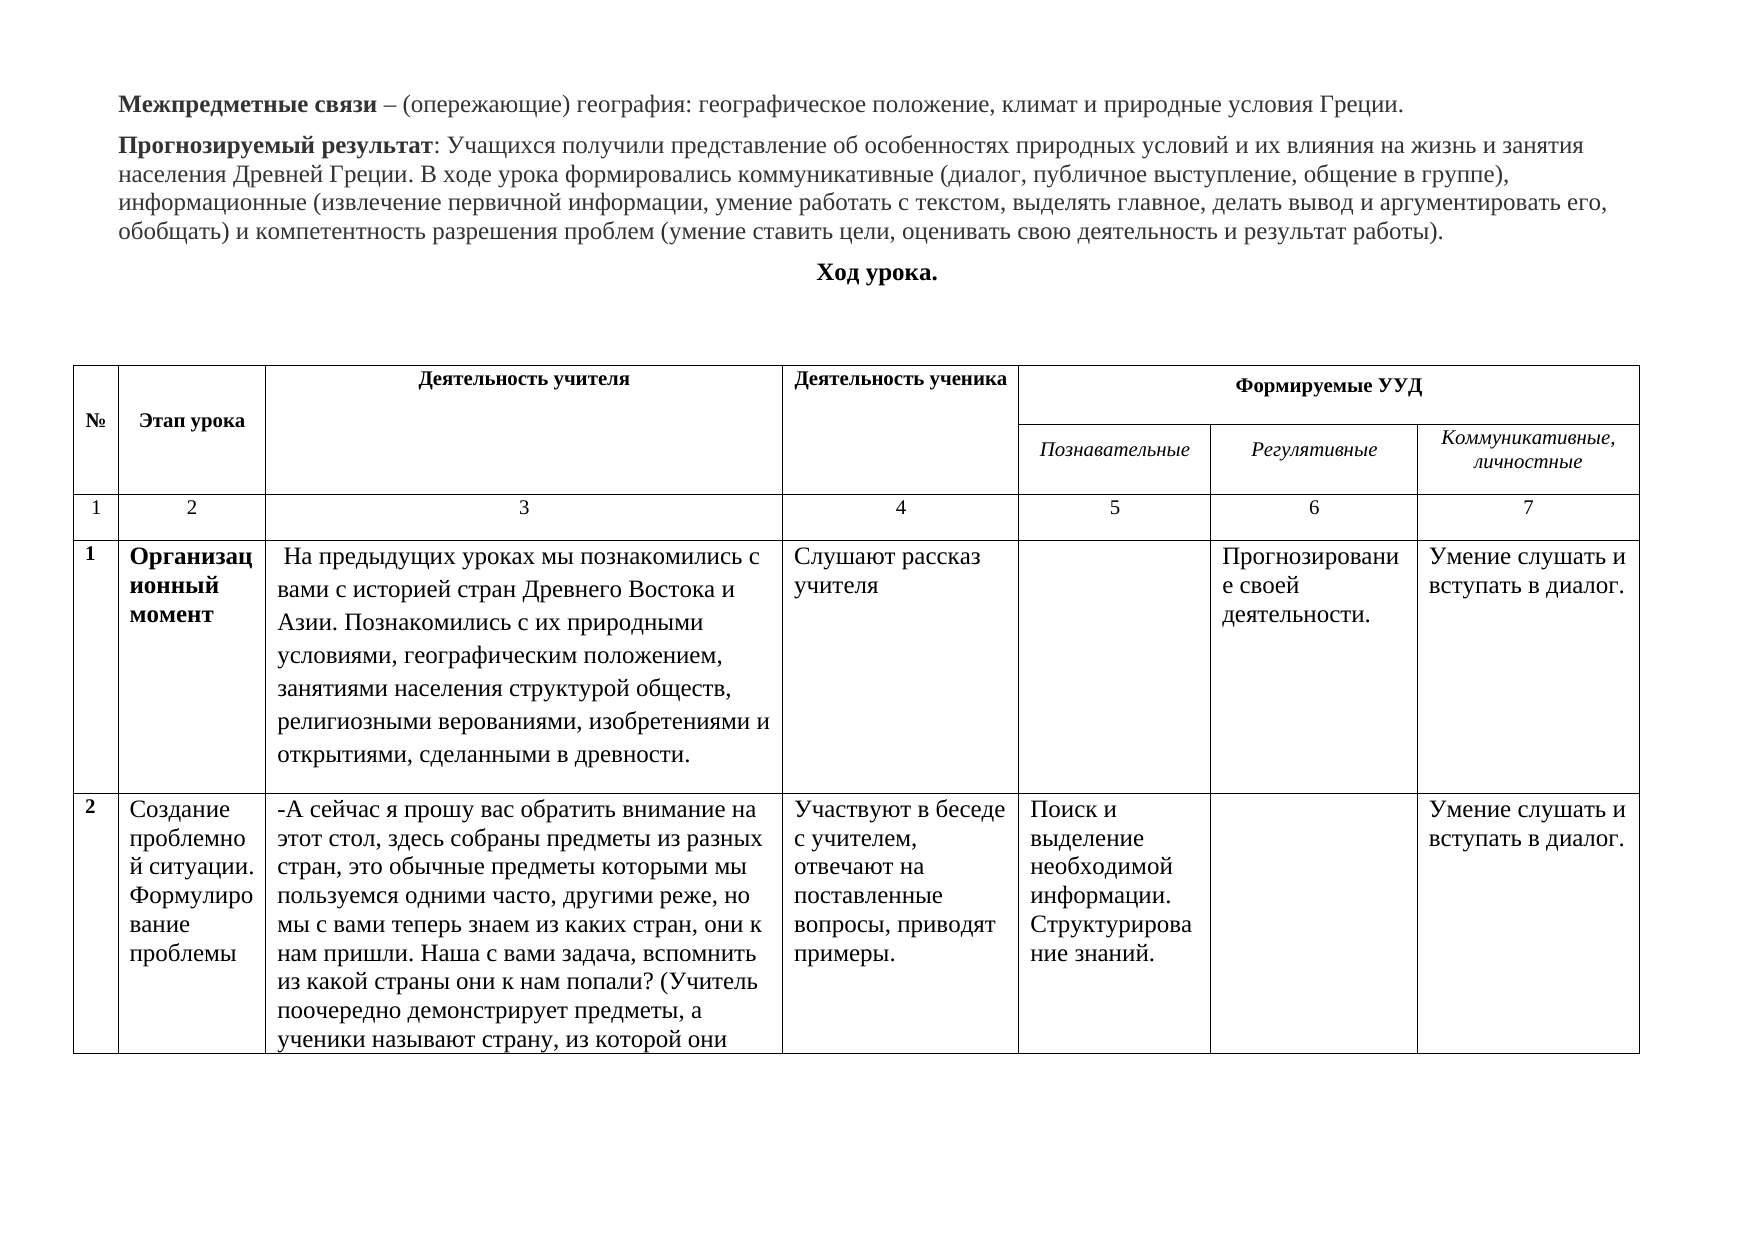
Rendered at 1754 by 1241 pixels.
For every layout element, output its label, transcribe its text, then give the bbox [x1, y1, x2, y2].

table_cell Прогнозирование своей деятельности. [1211, 541, 1417, 793]
table_cell Познавательные [1019, 425, 1210, 494]
table_cell 1 [74, 541, 118, 793]
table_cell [1211, 794, 1417, 1053]
table_cell 6 [1211, 495, 1417, 540]
table_cell 3 [266, 495, 782, 540]
table_cell 2 [74, 794, 118, 1053]
table_cell Коммуникативные, личностные [1418, 425, 1639, 494]
table_cell Умение слушать и вступать в диалог. [1418, 541, 1639, 793]
text Ход урока. [118, 257, 1636, 286]
table_cell 1 [74, 495, 118, 540]
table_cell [1418, 794, 1639, 1053]
table_cell Слушают рассказ учителя [783, 541, 1018, 793]
table_cell На предыдущих уроках мы познакомились с вами с историей стран Древнего Востока и Азии. Познакомились с их природными условиями, географическим положением, занятиями населения структурой обществ, религиозными верованиями, изобретениями и открытиями, сделанными в древности. [266, 541, 782, 793]
table_cell Регулятивные [1211, 425, 1417, 494]
table_header Формируемые УУД [1019, 366, 1639, 424]
table_cell 4 [783, 495, 1018, 540]
table_cell 2 [119, 495, 265, 540]
text Межпредметные связи – (опережающие) география: географическое положение, климат и природные условия Греции. [118, 89, 1636, 117]
table_header Деятельность учителя [266, 366, 782, 494]
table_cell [266, 794, 782, 1053]
text Прогнозируемый результат: Учащихся получили представление об особенностях природных условий и их влияния на жизнь и занятия населения Древней Греции. В ходе урока формировались коммуникативные (диалог, публичное выступление, общение в группе), информационные (извлечение первичной информации, умение работать с текстом, выделять главное, делать вывод и аргументировать его, обобщать) и компетентность разрешения проблем (умение ставить цели, оценивать свою деятельность и результат работы). [118, 130, 1636, 245]
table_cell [119, 794, 265, 1053]
table_cell Организационный момент [119, 541, 265, 793]
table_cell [1019, 794, 1210, 1053]
table_header № [74, 366, 118, 494]
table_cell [783, 794, 1018, 1053]
table_header Деятельность ученика [783, 366, 1018, 494]
table_cell 5 [1019, 495, 1210, 540]
table_cell [1019, 541, 1210, 793]
table_header Этап урока [119, 366, 265, 494]
table_cell 7 [1418, 495, 1639, 540]
